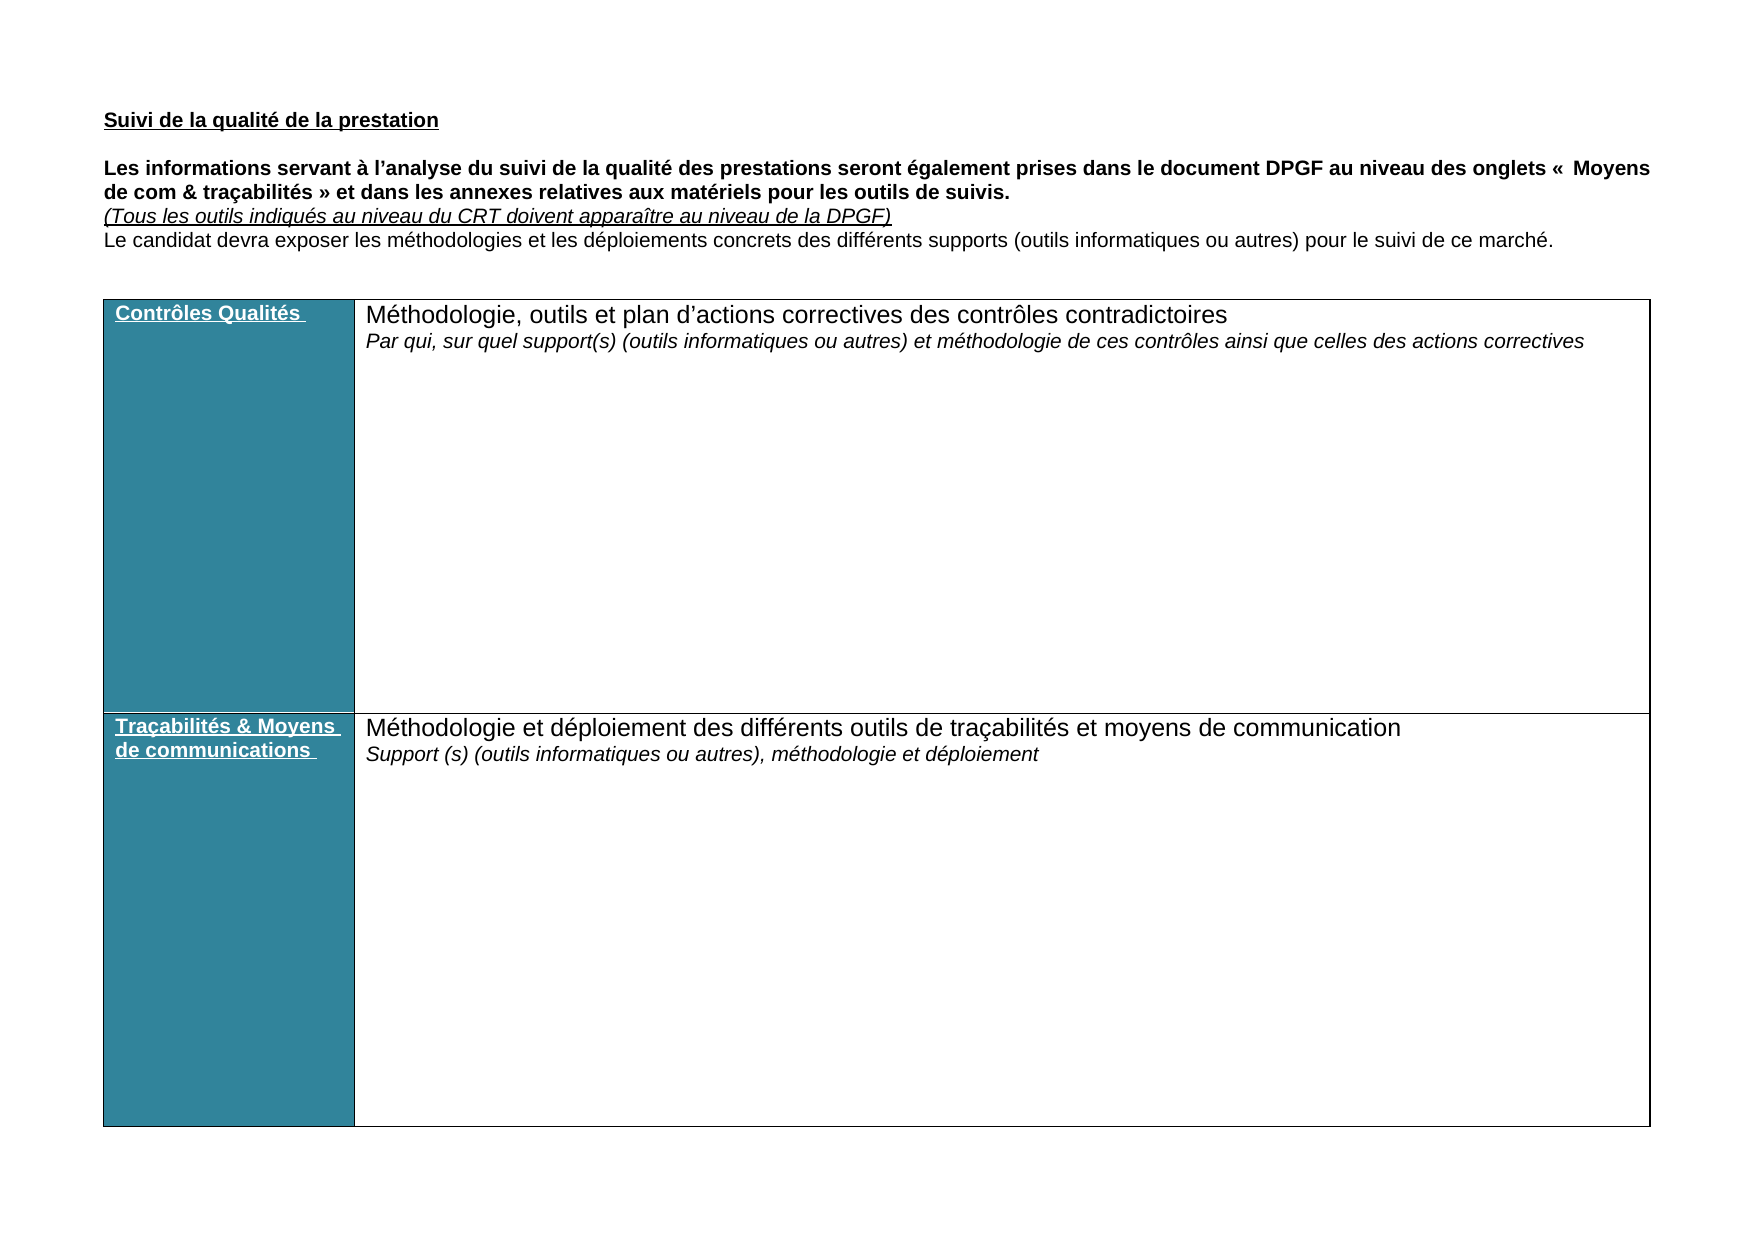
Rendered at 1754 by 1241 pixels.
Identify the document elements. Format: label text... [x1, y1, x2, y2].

text Le candidat devra exposer les méthodologies et les déploiements concrets des différents supports (outils informatiques ou autres) pour le suivi de ce marché. [103, 227, 1651, 251]
text Suivi de la qualité de la prestation [103, 108, 1651, 132]
table_cell Traçabilités & Moyens de communications [104, 714, 354, 1126]
table_cell Méthodologie et déploiement des différents outils de traçabilités et moyens de communication Support (s) (outils informatiques ou autres), méthodologie et déploiement [355, 714, 1649, 1126]
text Les informations servant à l’analyse du suivi de la qualité des prestations seront également prises dans le document DPGF au niveau des onglets « Moyens de com & traçabilités » et dans les annexes relatives aux matériels pour les outils de suivis. [103, 156, 1651, 203]
text (Tous les outils indiqués au niveau du CRT doivent apparaître au niveau de la DPGF) [103, 203, 1651, 227]
table_header Contrôles Qualités [104, 300, 354, 712]
table_header Méthodologie, outils et plan d’actions correctives des contrôles contradictoires Par qui, sur quel support(s) (outils informatiques ou autres) et méthodologie de ces contrôles ainsi que celles des actions correctives [355, 300, 1649, 712]
